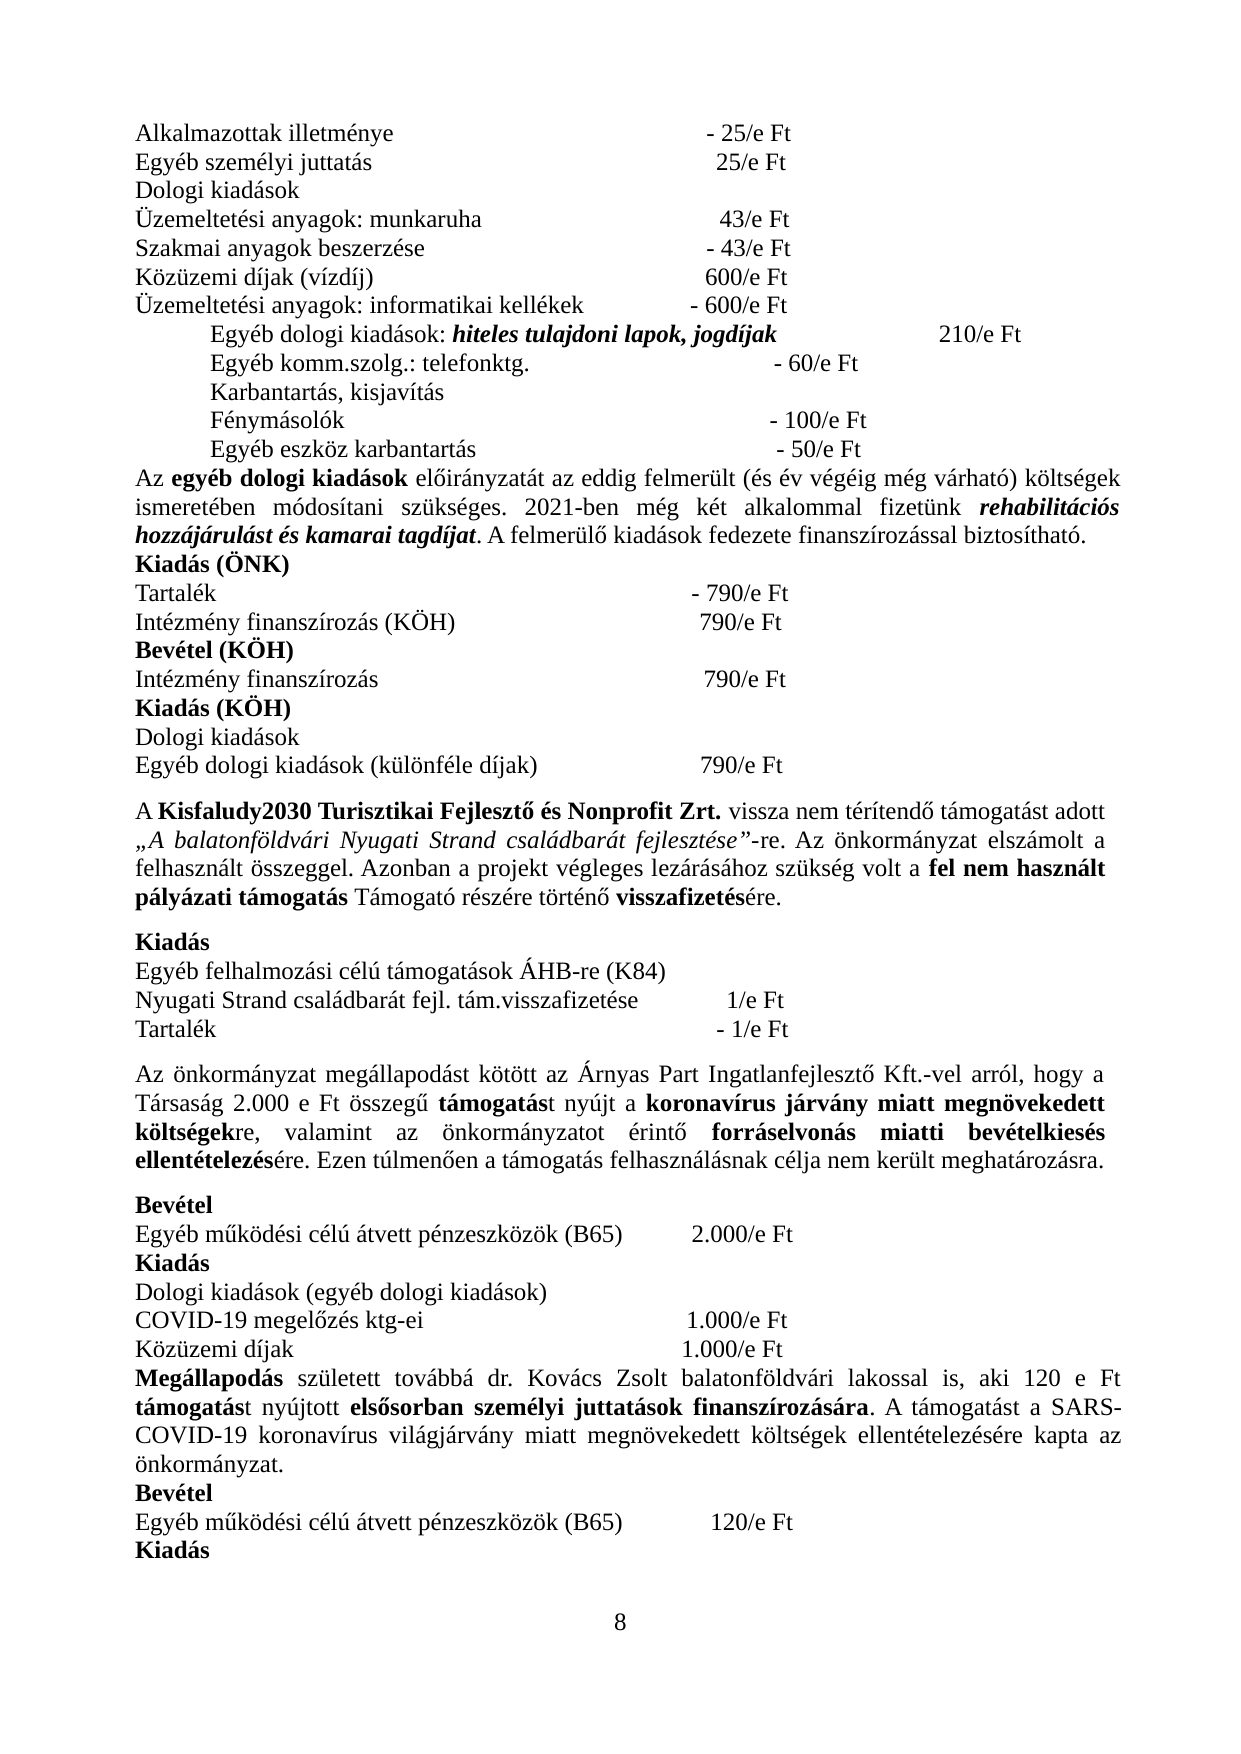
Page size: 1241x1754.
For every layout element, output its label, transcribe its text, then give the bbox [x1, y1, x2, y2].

text Bevétel [135, 1478, 1122, 1507]
text Kiadás [135, 927, 1122, 956]
text Bevétel (KÖH) [135, 636, 1122, 664]
text Dologi kiadások [135, 722, 1122, 751]
text Egyéb működési célú átvett pénzeszközök (B65) 2.000/e Ft [135, 1219, 1122, 1248]
text Egyéb dologi kiadások: hiteles tulajdoni lapok, jogdíjak 210/e Ft [135, 319, 1122, 348]
text Fénymásolók - 100/e Ft [135, 406, 1122, 434]
text COVID-19 megelőzés ktg-ei 1.000/e Ft [135, 1306, 1122, 1334]
text Egyéb működési célú átvett pénzeszközök (B65) 120/e Ft [135, 1507, 1122, 1536]
text Kiadás (ÖNK) [135, 549, 1122, 578]
text Közüzemi díjak (vízdíj) 600/e Ft [135, 262, 1122, 291]
text Az önkormányzat megállapodást kötött az Árnyas Part Ingatlanfejlesztő Kft.-vel arról, hogy a Társaság 2.000 e Ft összegű támogatást nyújt a koronavírus járvány miatt megnövekedett költségekre, valamint az önkormányzatot érintő forráselvonás miatti bevételkiesés ellentételezésére. Ezen túlmenően a támogatás felhasználásnak célja nem került meghatározásra. [135, 1059, 1106, 1174]
text Dologi kiadások [135, 176, 1122, 204]
text Nyugati Strand családbarát fejl. tám.visszafizetése 1/e Ft [135, 985, 1122, 1014]
text Kiadás [135, 1536, 1122, 1564]
text Kiadás (KÖH) [135, 693, 1122, 722]
text Egyéb komm.szolg.: telefonktg. - 60/e Ft [135, 348, 1122, 377]
text Intézmény finanszírozás (KÖH) 790/e Ft [135, 607, 1122, 636]
text Egyéb dologi kiadások (különféle díjak) 790/e Ft [135, 751, 1122, 779]
text A Kisfaludy2030 Turisztikai Fejlesztő és Nonprofit Zrt. vissza nem térítendő támogatást adott „A balatonföldvári Nyugati Strand családbarát fejlesztése”-re. Az önkormányzat elszámolt a felhasznált összeggel. Azonban a projekt végleges lezárásához szükség volt a fel nem használt pályázati támogatás Támogató részére történő visszafizetésére. [135, 796, 1106, 911]
text Dologi kiadások (egyéb dologi kiadások) [135, 1277, 1122, 1306]
text Tartalék - 1/e Ft [135, 1014, 1122, 1042]
text Alkalmazottak illetménye - 25/e Ft [135, 118, 1122, 147]
text Kiadás [135, 1248, 1122, 1277]
text Egyéb személyi juttatás 25/e Ft [135, 147, 1122, 176]
text Üzemeltetési anyagok: munkaruha 43/e Ft [135, 204, 1122, 233]
text Bevétel [135, 1191, 1122, 1219]
text Karbantartás, kisjavítás [135, 377, 1122, 406]
text Szakmai anyagok beszerzése - 43/e Ft [135, 233, 1122, 262]
text Egyéb eszköz karbantartás - 50/e Ft [135, 434, 1122, 463]
text Közüzemi díjak 1.000/e Ft [135, 1334, 1122, 1363]
text Egyéb felhalmozási célú támogatások ÁHB-re (K84) [135, 956, 1122, 985]
text Az egyéb dologi kiadások előirányzatát az eddig felmerült (és év végéig még várható) költségek ismeretében módosítani szükséges. 2021-ben még két alkalommal fizetünk rehabilitációs hozzájárulást és kamarai tagdíjat. A felmerülő kiadások fedezete finanszírozással biztosítható. [135, 463, 1122, 549]
text Tartalék - 790/e Ft [135, 578, 1122, 607]
text Üzemeltetési anyagok: informatikai kellékek - 600/e Ft [135, 291, 1122, 319]
text Megállapodás született továbbá dr. Kovács Zsolt balatonföldvári lakossal is, aki 120 e Ft támogatást nyújtott elsősorban személyi juttatások finanszírozására. A támogatást a SARS-COVID-19 koronavírus világjárvány miatt megnövekedett költségek ellentételezésére kapta az önkormányzat. [135, 1363, 1122, 1478]
text Intézmény finanszírozás 790/e Ft [135, 664, 1122, 693]
